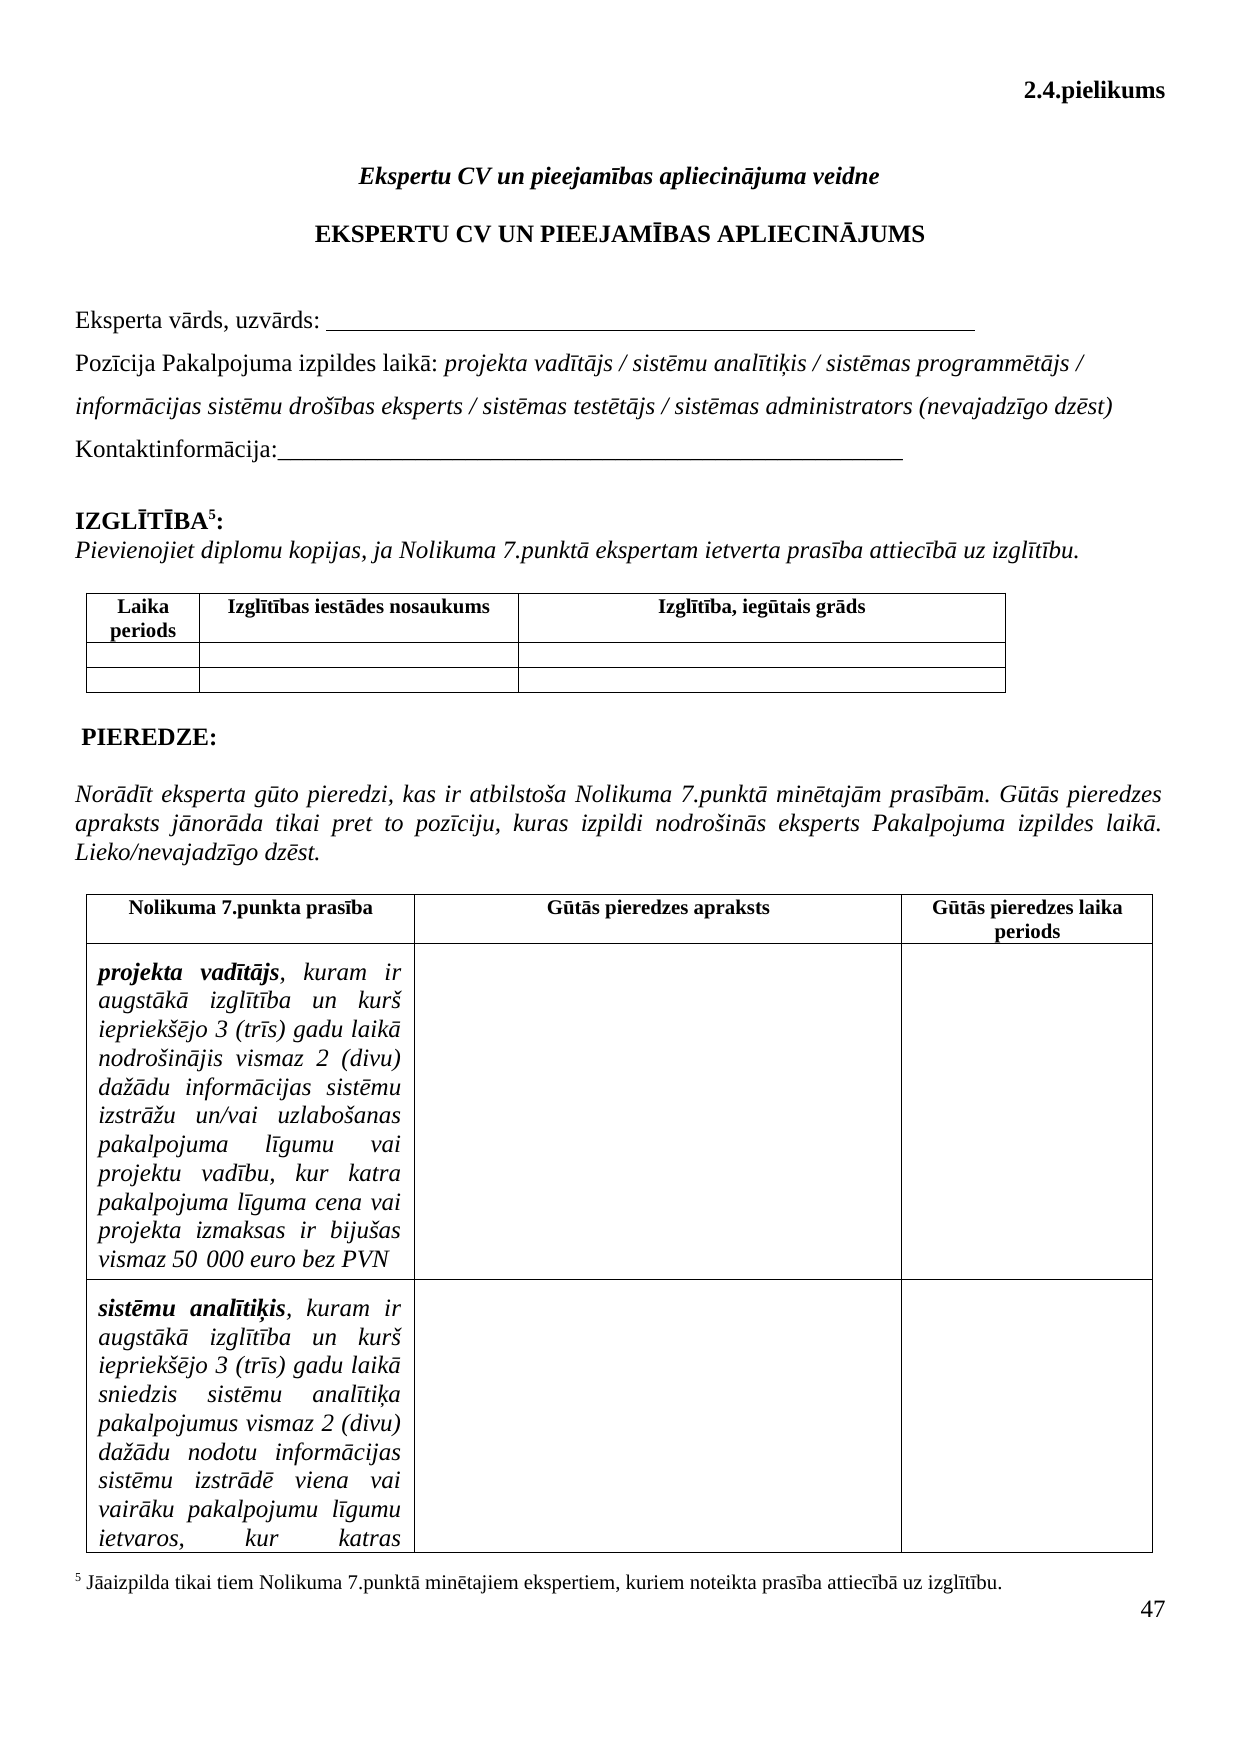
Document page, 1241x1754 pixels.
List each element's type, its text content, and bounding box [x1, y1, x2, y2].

text IZGLĪTĪBA: [75, 506, 1165, 535]
table_cell [519, 668, 1005, 692]
table_cell projekta vadītājs, kuram ir augstākā izglītība un kurš iepriekšējo 3 (trīs) gadu laikā nodrošinājis vismaz 2 (divu) dažādu informācijas sistēmu izstrāžu un/vai uzlabošanas pakalpojuma līgumu vai projektu vadību, kur katra pakalpojuma līguma cena vai projekta izmaksas ir bijušas vismaz 50 000 euro bez PVN [87, 944, 414, 1279]
table_header Laika periods [87, 594, 199, 642]
text Eksperta vārds, uzvārds: [75, 305, 1165, 334]
text EKSPERTU CV UN PIEEJAMĪBAS APLIECINĀJUMS [75, 219, 1165, 247]
table_header Izglītība, iegūtais grāds [519, 594, 1005, 642]
text Ekspertu CV un pieejamības apliecinājuma veidne [75, 161, 1165, 190]
table_cell [200, 643, 518, 667]
text Norādīt eksperta gūto pieredzi, kas ir atbilstoša Nolikuma 7.punktā minētajām prasībām. Gūtās pieredzes apraksts jānorāda tikai pret to pozīciju, kuras izpildi nodrošinās eksperts Pakalpojuma izpildes laikā. Lieko/nevajadzīgo dzēst. [75, 779, 1165, 865]
table_cell [415, 944, 901, 1279]
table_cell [87, 1280, 414, 1552]
table_cell [902, 1280, 1152, 1552]
text Kontaktinformācija:__________________________________________________ [75, 434, 1165, 463]
table_header Gūtās pieredzes apraksts [415, 895, 901, 943]
text PIEREDZE: [75, 722, 1165, 750]
table_cell [415, 1280, 901, 1552]
table_header Nolikuma 7.punkta prasība [87, 895, 414, 943]
table_cell [87, 643, 199, 667]
text Pozīcija Pakalpojuma izpildes laikā: projekta vadītājs / sistēmu analītiķis / sistēmas programmētājs / informācijas sistēmu drošības eksperts / sistēmas testētājs / sistēmas administrators (nevajadzīgo dzēst) [75, 348, 1165, 420]
table_cell [87, 668, 199, 692]
table_header Izglītības iestādes nosaukums [200, 594, 518, 642]
table_cell [902, 944, 1152, 1279]
table_header Gūtās pieredzes laika periods [902, 895, 1152, 943]
table_cell [519, 643, 1005, 667]
table_cell [200, 668, 518, 692]
text Pievienojiet diplomu kopijas, ja Nolikuma 7.punktā ekspertam ietverta prasība attiecībā uz izglītību. [75, 535, 1165, 564]
text 2.4.pielikums [75, 75, 1165, 104]
